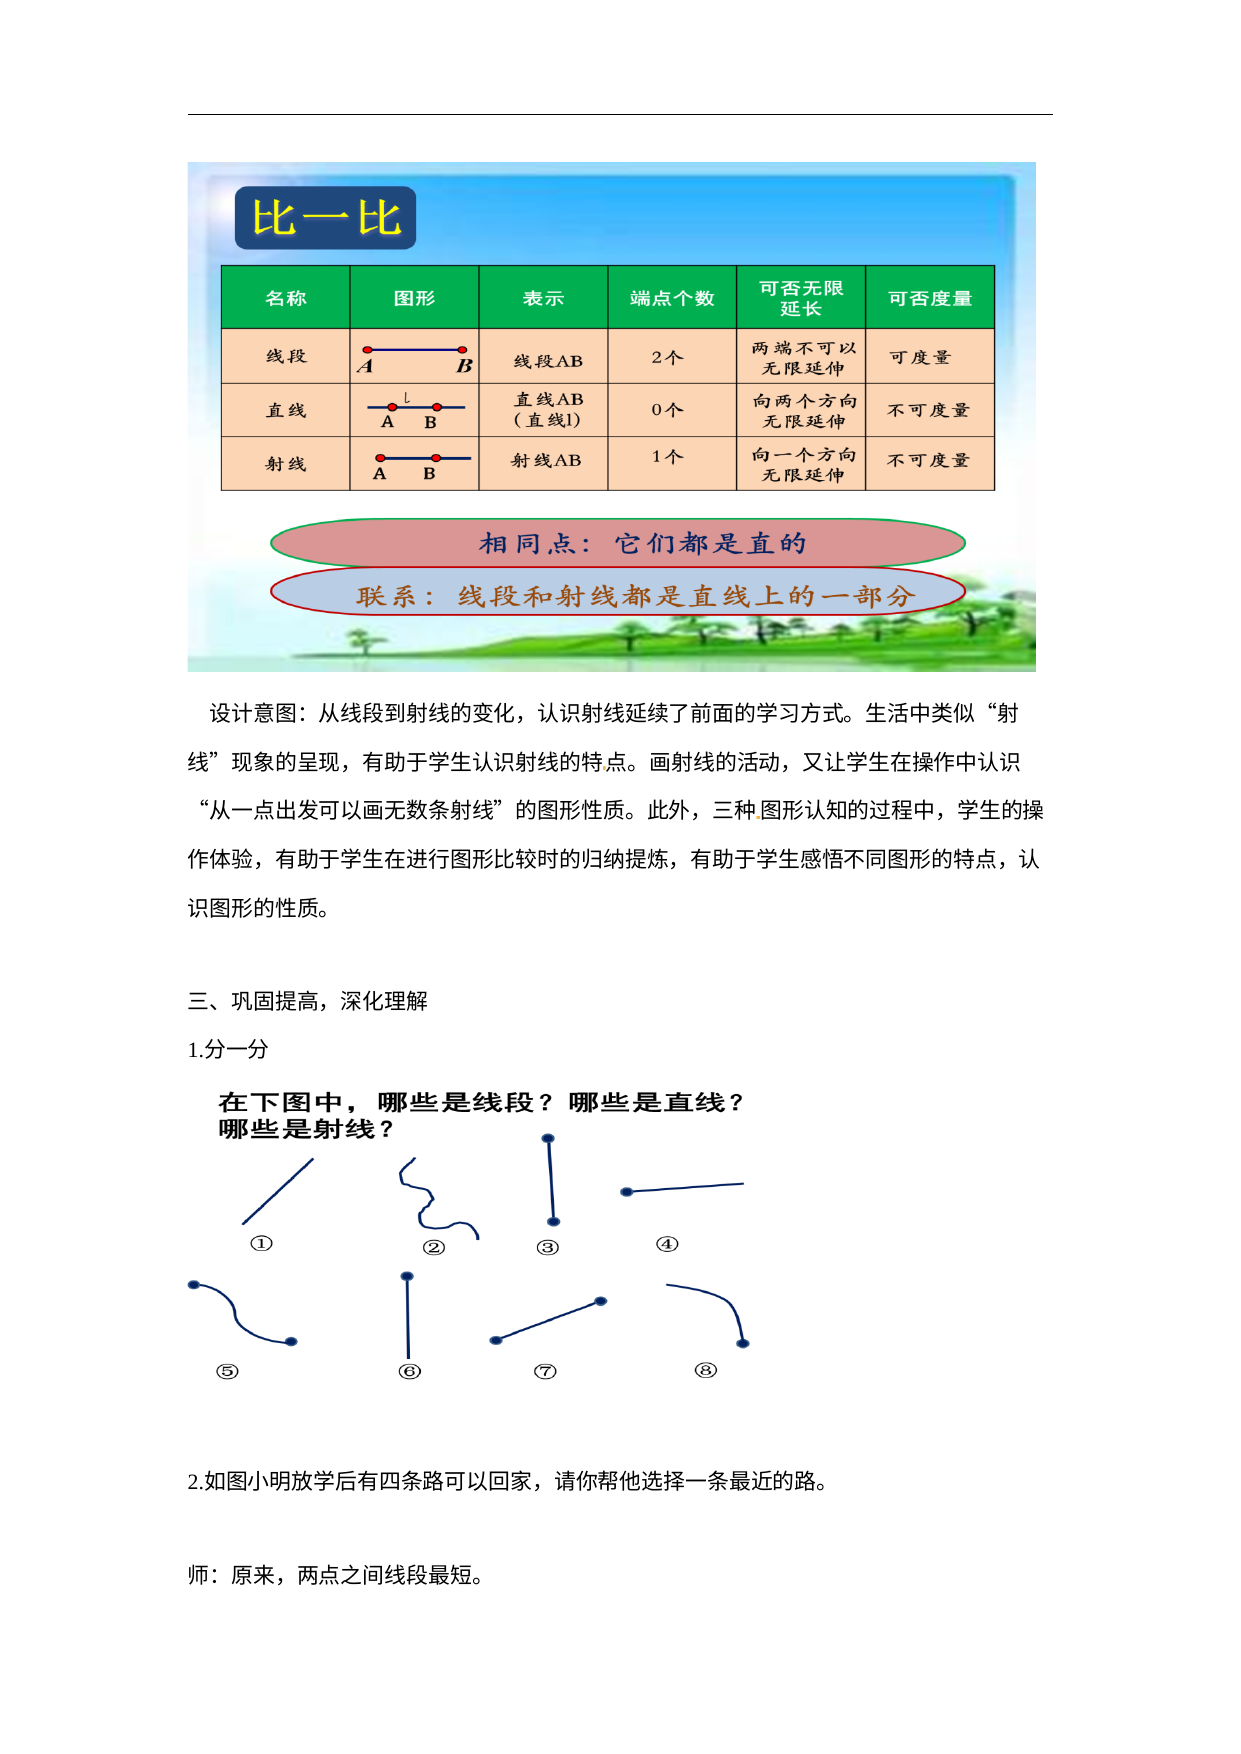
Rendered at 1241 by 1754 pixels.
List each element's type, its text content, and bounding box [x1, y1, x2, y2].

text 1.分一分 [187, 1032, 1053, 1064]
text 师：原来，两点之间线段最短。 [187, 1557, 1053, 1590]
picture [187, 1080, 782, 1390]
text 设计意图：从线段到射线的变化，认识射线延续了前面的学习方式。生活中类似“射线”现象的呈现，有助于学生认识射线的特点。画射线的活动，又让学生在操作中认识“从一点出发可以画无数条射线”的图形性质。此外，三种图形认知的过程中，学生的操作体验，有助于学生在进行图形比较时的归纳提炼，有助于学生感悟不同图形的特点，认识图形的性质。 [187, 695, 1053, 923]
text 2.如图小明放学后有四条路可以回家，请你帮他选择一条最近的路。 [187, 1464, 1053, 1496]
text 三、巩固提高，深化理解 [187, 984, 1053, 1016]
picture [187, 162, 1036, 672]
